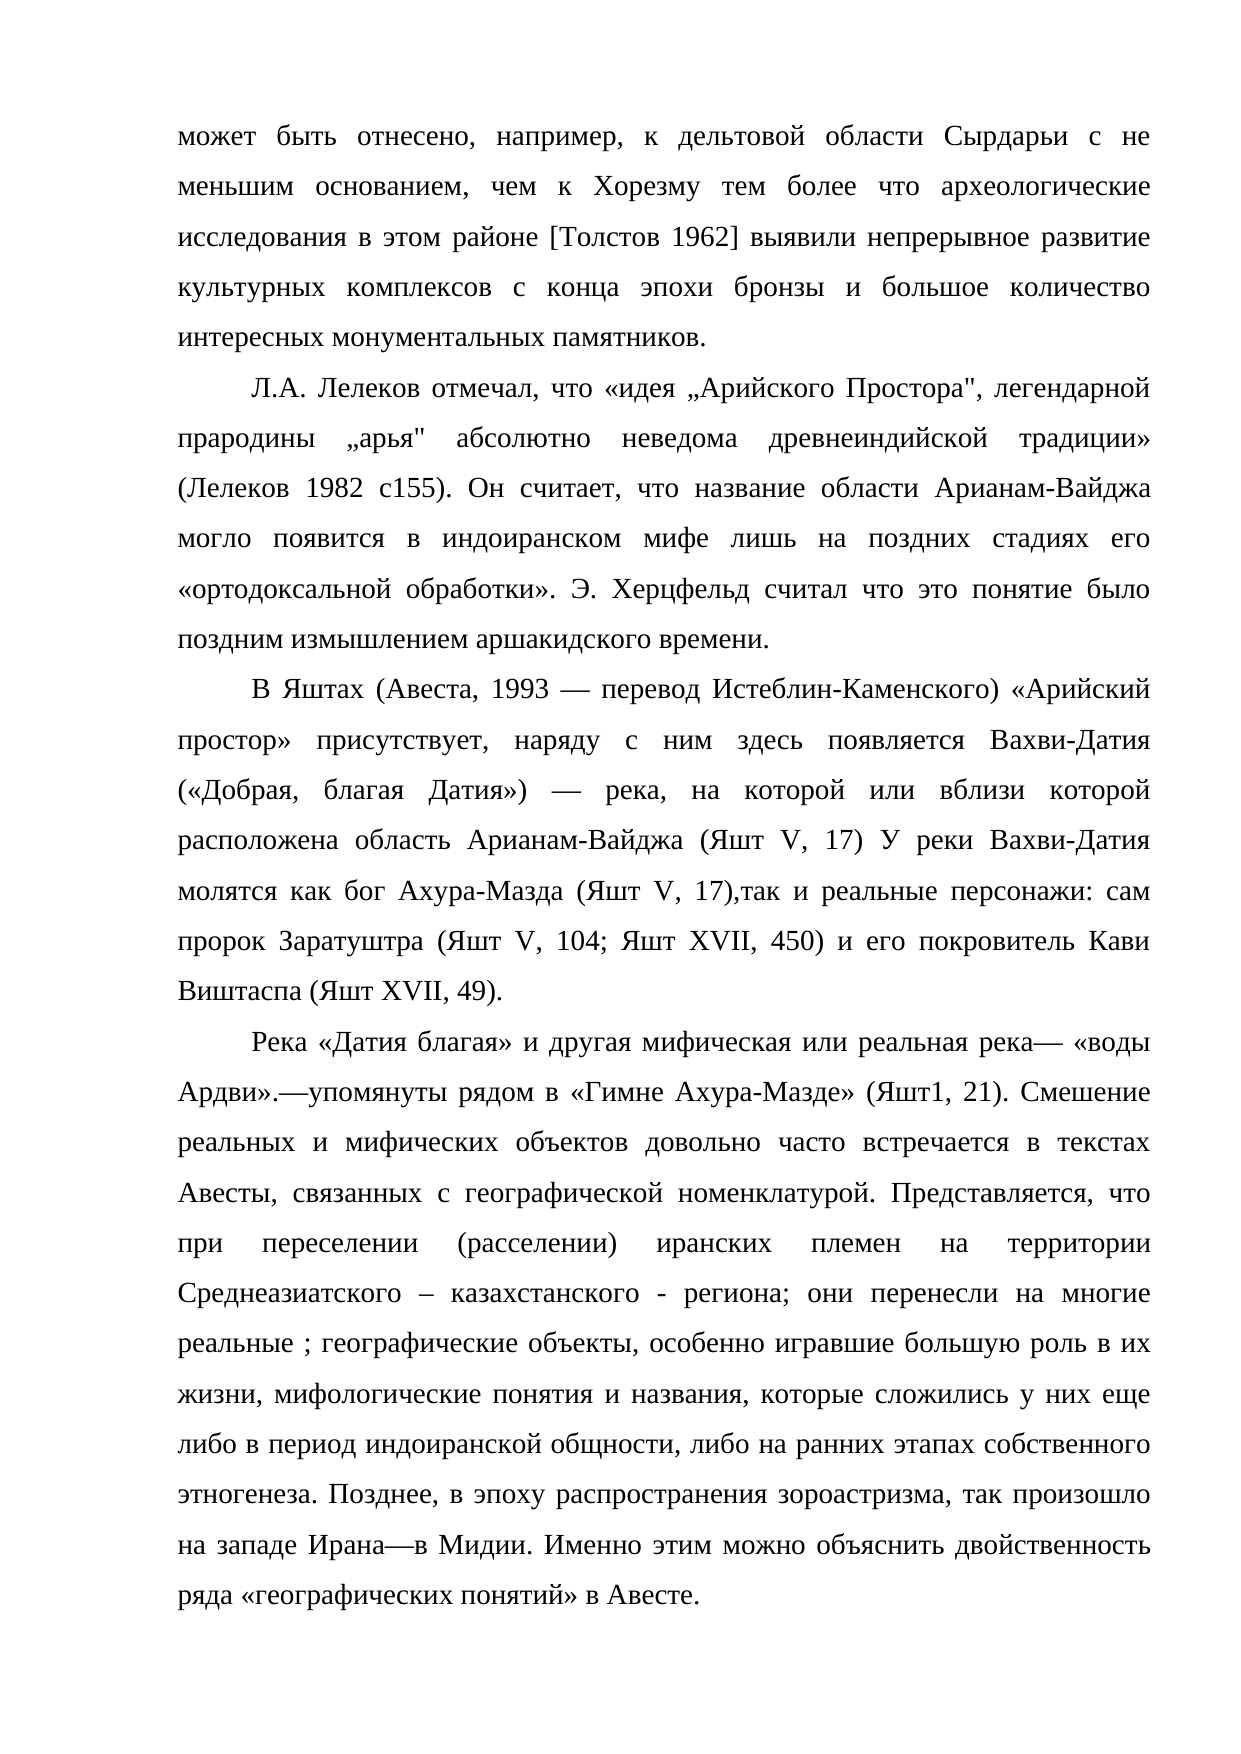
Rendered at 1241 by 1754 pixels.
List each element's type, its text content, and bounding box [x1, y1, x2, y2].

text Л.А. Лелеков отмечал, что «идея „Арийского Простора", легендарной прародины „арья" абсолютно неведома древнеиндийской традиции» (Лелеков 1982 с155). Он считает, что название области Арианам-Вайджа могло появится в индоиранском мифе лишь на поздних стадиях его «ортодоксальной обработки». Э. Херцфельд считал что это понятие было поздним измышлением аршакидского времени. [177, 370, 1152, 655]
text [177, 118, 1152, 353]
text В Яштах (Авеста, 1993 — перевод Истеблин-Каменского) «Арийский простор» присутствует, наряду с ним здесь появляется Вахви-Датия («Добрая, благая Датия») — река, на которой или вблизи которой расположена область Арианам-Вайджа (Яшт V, 17) У реки Вахви-Датия молятся как бог Ахура-Мазда (Яшт V, 17),так и реальные персонажи: сам пророк Заратуштра (Яшт V, 104; Яшт XVII, 450) и его покровитель Кави Виштаспа (Яшт XVII, 49). [177, 672, 1152, 1007]
text Река «Датия благая» и другая мифическая или реальная река— «воды Ардви».—упомянуты рядом в «Гимне Ахура-Мазде» (Яшт1, 21). Смешение реальных и мифических объектов довольно часто встречается в текстах Авесты, связанных с географической номенклатурой. Представляется, что при переселении (расселении) иранских племен на территории Среднеазиатского – казахстанского - региона; они перенесли на многие реальные ; географические объекты, особенно игравшие большую роль в их жизни, мифологические понятия и названия, которые сложились у них еще либо в период индоиранской общности, либо на ранних этапах собственного этногенеза. Позднее, в эпоху распространения зороастризма, так произошло на западе Ирана—в Мидии. Именно этим можно объяснить двойственность ряда «географических понятий» в Авесте. [177, 1024, 1152, 1611]
